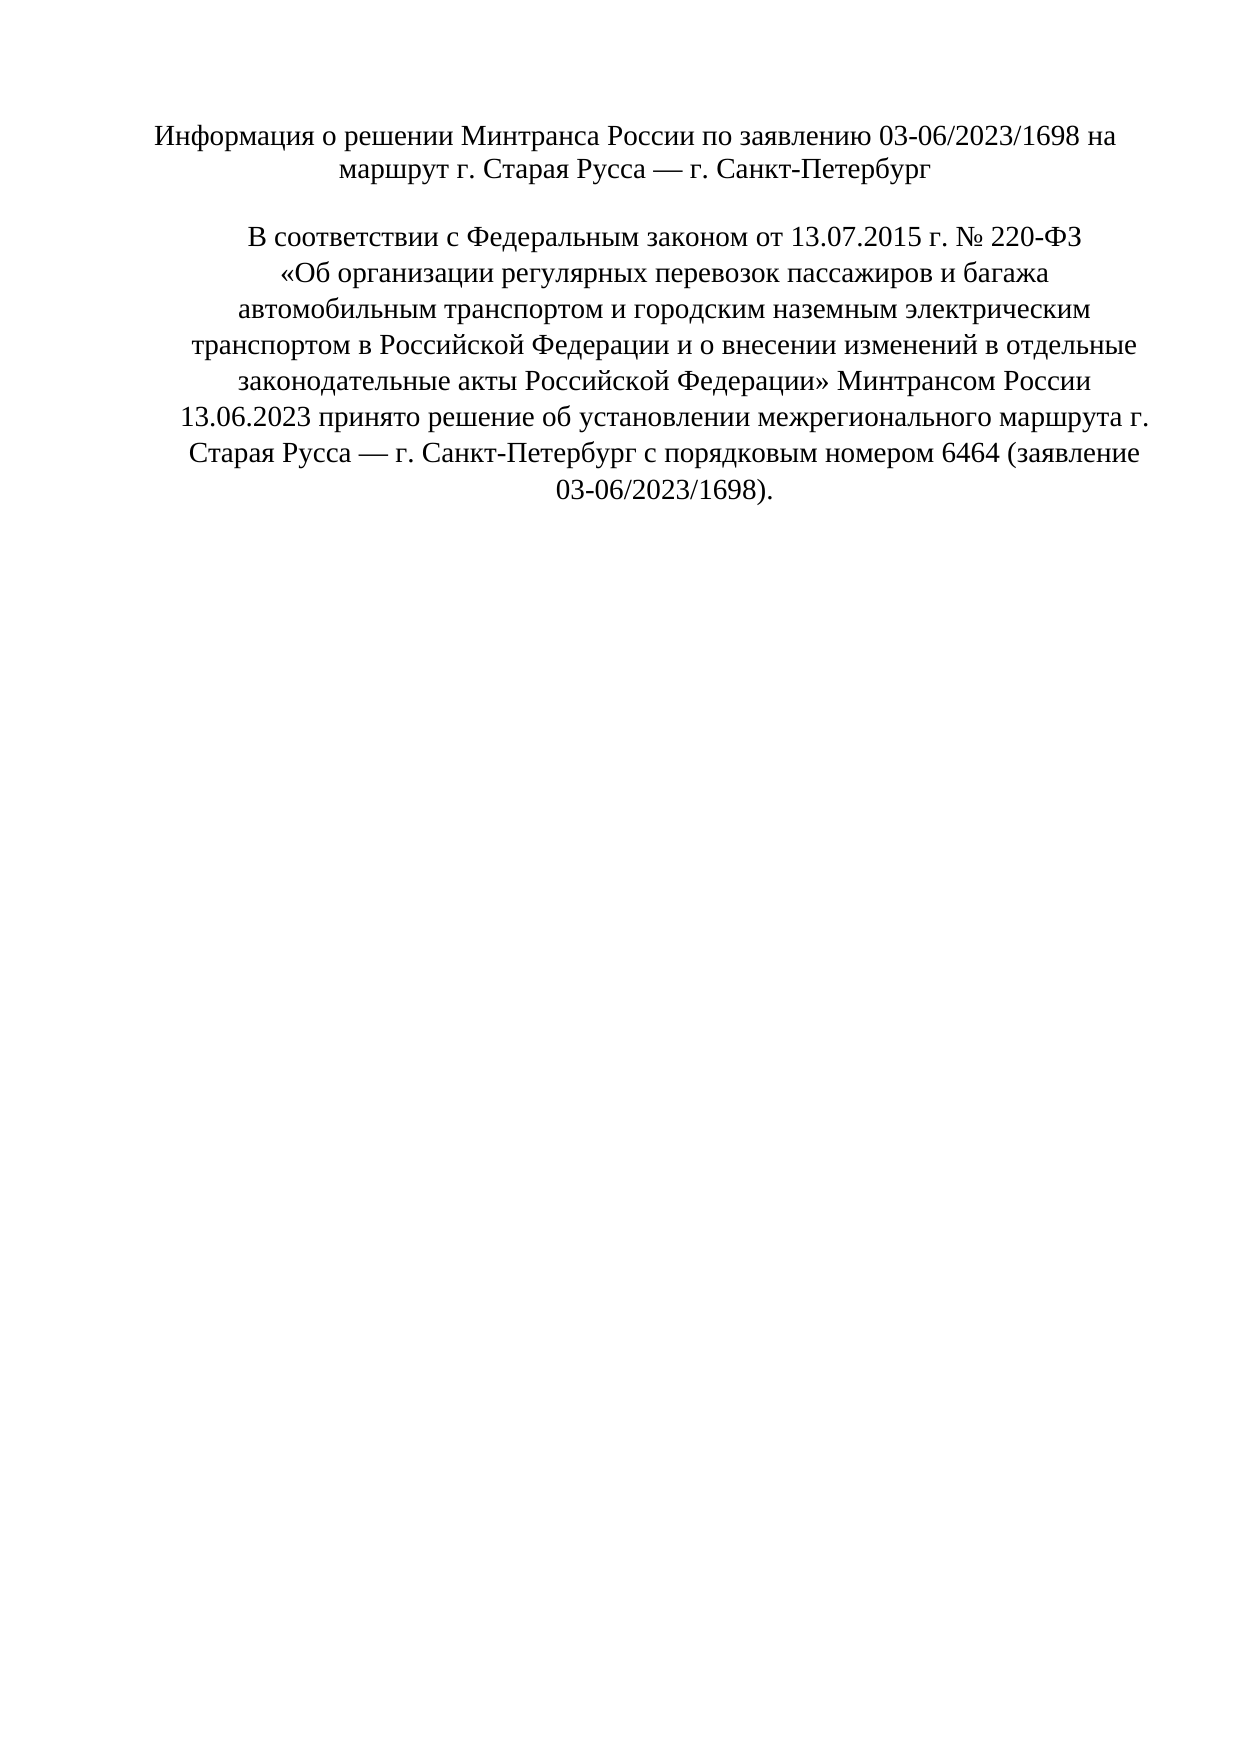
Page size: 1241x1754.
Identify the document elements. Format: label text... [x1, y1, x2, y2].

text В соответствии с Федеральным законом от 13.07.2015 г. № 220-ФЗ «Об организации регулярных перевозок пассажиров и багажа автомобильным транспортом и городским наземным электрическим транспортом в Российской Федерации и о внесении изменений в отдельные законодательные акты Российской Федерации» Минтрансом России 13.06.2023 принято решение об установлении межрегионального маршрута г. Старая Русса — г. Санкт-Петербург с порядковым номером 6464 (заявление 03-06/2023/1698). [177, 219, 1152, 505]
text Информация о решении Минтранса России по заявлению 03-06/2023/1698 на маршрут г. Старая Русса — г. Санкт-Петербург [118, 118, 1152, 185]
